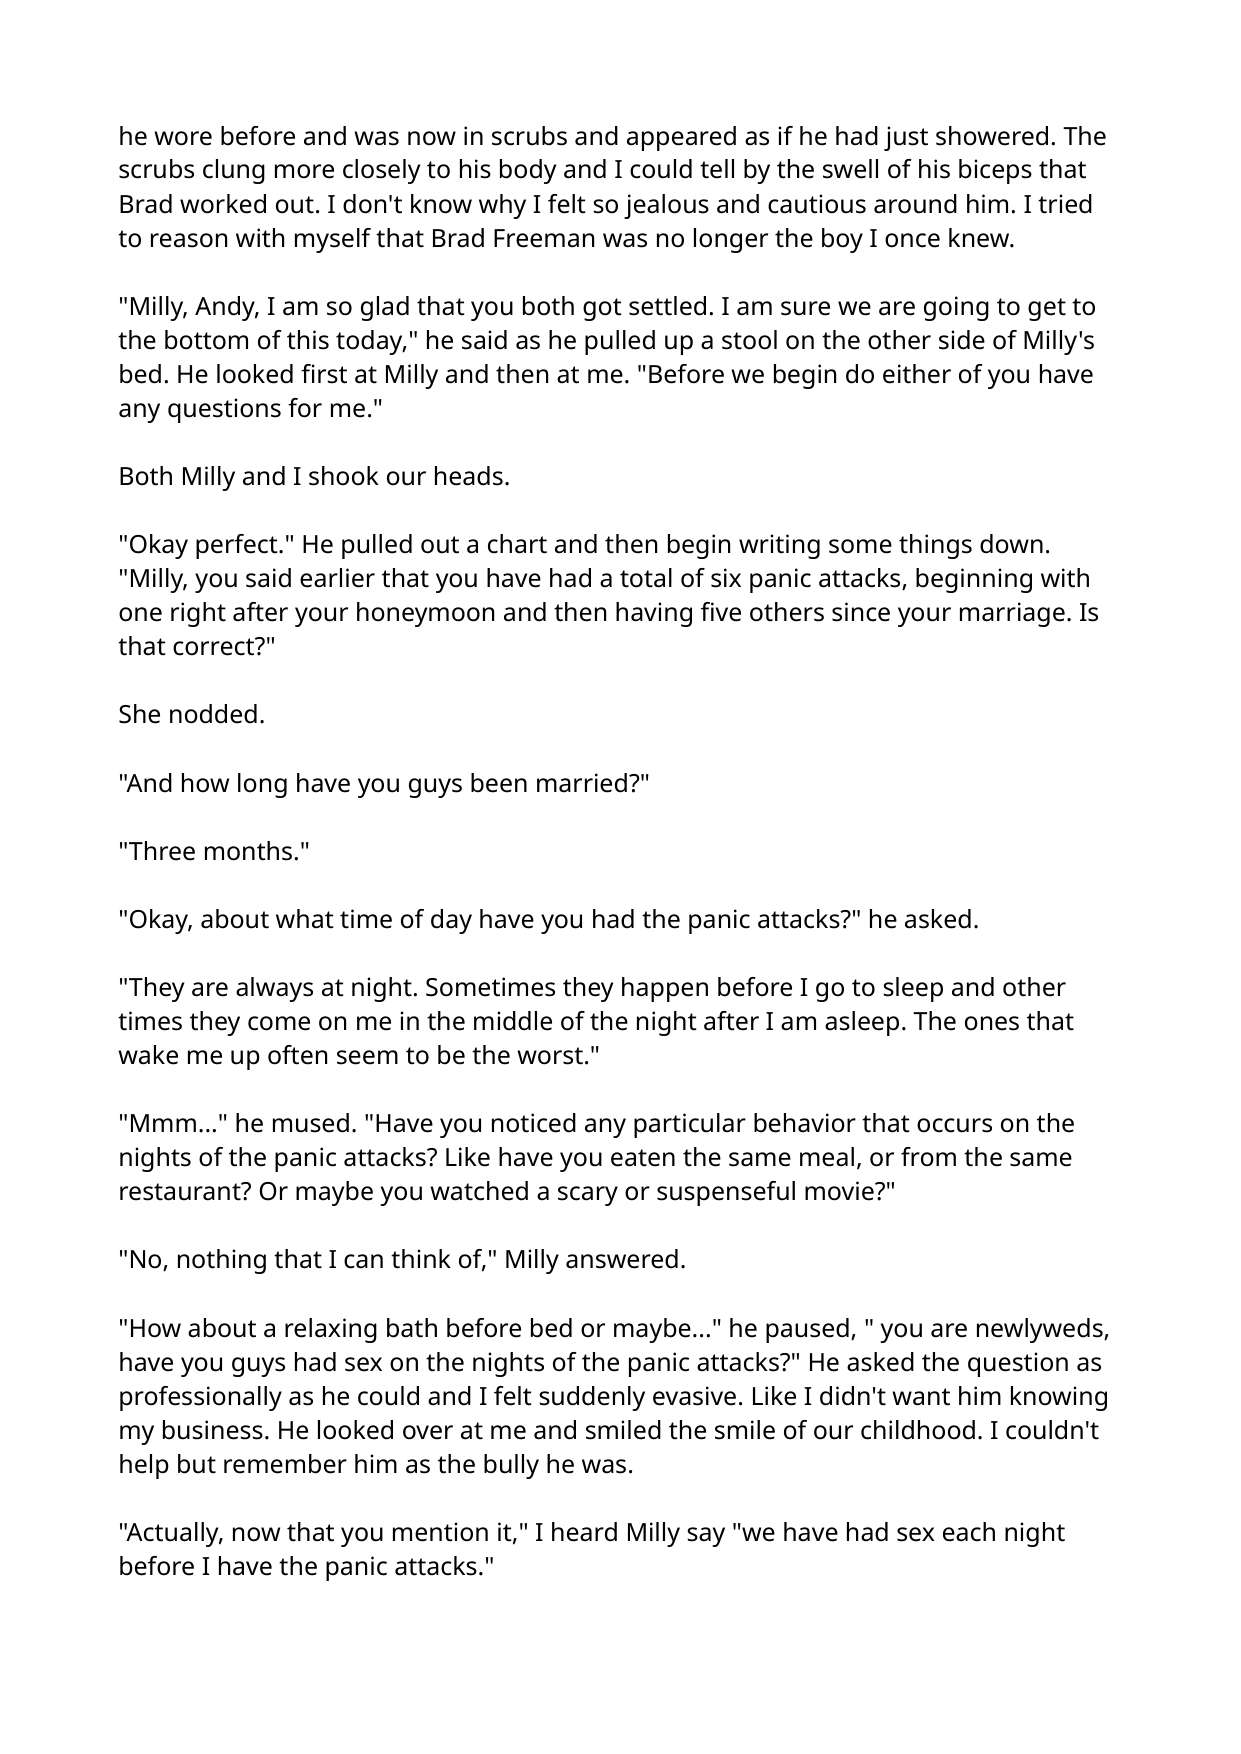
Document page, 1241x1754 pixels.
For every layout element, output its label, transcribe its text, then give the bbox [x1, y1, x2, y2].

text "Actually, now that you mention it," I heard Milly say "we have had sex each night before I have the panic attacks." [118, 1515, 1122, 1583]
text "No, nothing that I can think of," Milly answered. [118, 1242, 1122, 1276]
text "Milly, Andy, I am so glad that you both got settled. I am sure we are going to get to the bottom of this today," he said as he pulled up a stool on the other side of Milly's bed. He looked first at Milly and then at me. "Before we begin do either of you have any questions for me." [118, 288, 1122, 425]
text "How about a relaxing bath before bed or maybe..." he paused, " you are newlyweds, have you guys had sex on the nights of the panic attacks?" He asked the question as professionally as he could and I felt suddenly evasive. Like I didn't want him knowing my business. He looked over at me and smiled the smile of our childhood. I couldn't help but remember him as the bully he was. [118, 1310, 1122, 1481]
text "And how long have you guys been married?" [118, 765, 1122, 799]
text Both Milly and I shook our heads. [118, 459, 1122, 493]
text "Three months." [118, 833, 1122, 867]
text "Okay, about what time of day have you had the panic attacks?" he asked. [118, 902, 1122, 936]
text "Okay perfect." He pulled out a chart and then begin writing some things down. "Milly, you said earlier that you have had a total of six panic attacks, beginning with one right after your honeymoon and then having five others since your marriage. Is that correct?" [118, 527, 1122, 663]
text "They are always at night. Sometimes they happen before I go to sleep and other times they come on me in the middle of the night after I am asleep. The ones that wake me up often seem to be the worst." [118, 970, 1122, 1072]
text "Mmm..." he mused. "Have you noticed any particular behavior that occurs on the nights of the panic attacks? Like have you eaten the same meal, or from the same restaurant? Or maybe you watched a scary or suspenseful movie?" [118, 1106, 1122, 1208]
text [118, 118, 1122, 254]
text She nodded. [118, 697, 1122, 731]
